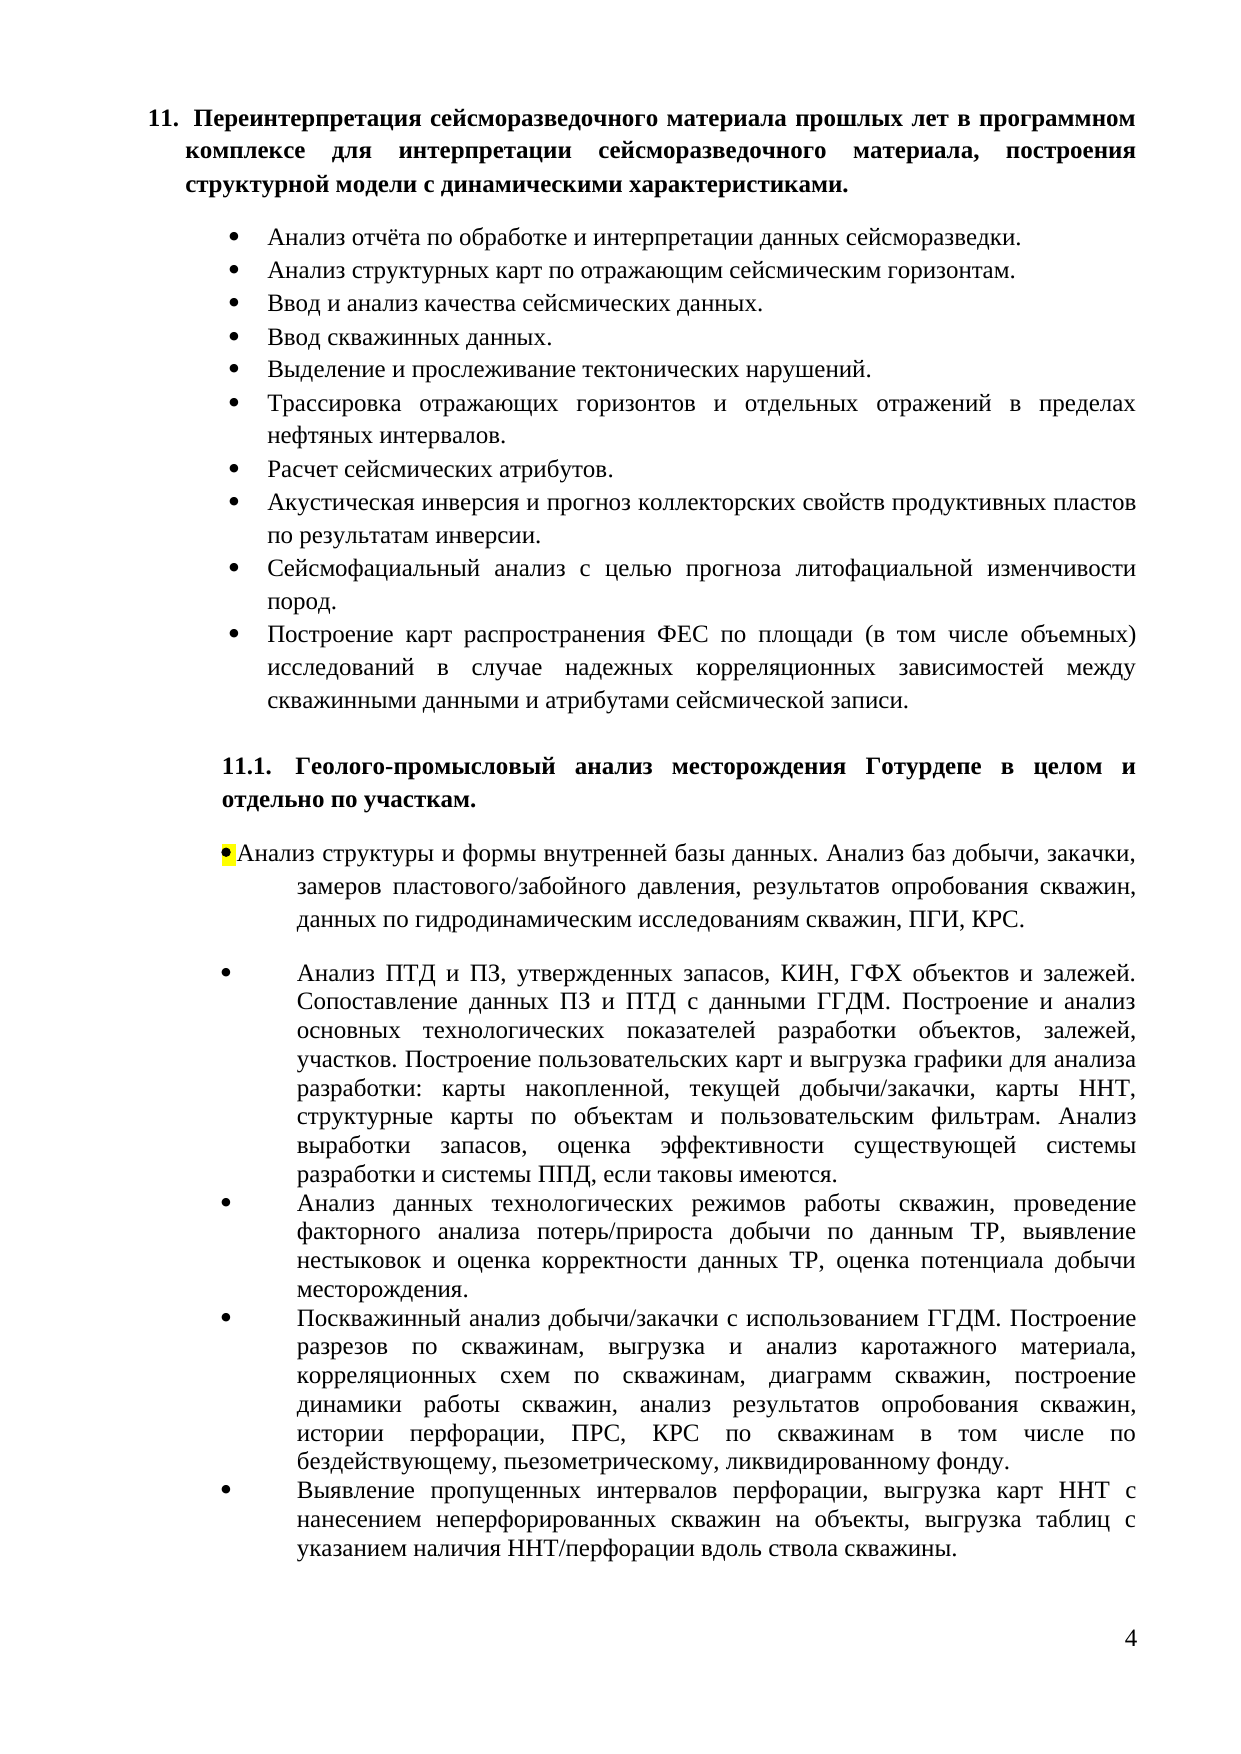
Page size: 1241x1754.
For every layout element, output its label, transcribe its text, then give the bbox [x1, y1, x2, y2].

list Анализ структуры и формы внутренней базы данных. Анализ баз добычи, закачки, замеров пластового/забойного давления, результатов опробования скважин, данных по гидродинамическим исследованиям скважин, ПГИ, КРС. [222, 838, 1137, 932]
list Сейсмофациальный анализ с целью прогноза литофациальной изменчивости пород. [229, 553, 1137, 614]
list Анализ ПТД и ПЗ, утвержденных запасов, КИН, ГФХ объектов и залежей. Сопоставление данных ПЗ и ПТД с данными ГГДМ. Построение и анализ основных технологических показателей разработки объектов, залежей, участков. Построение пользовательских карт и выгрузка графики для анализа разработки: карты накопленной, текущей добычи/закачки, карты ННТ, структурные карты по объектам и пользовательским фильтрам. Анализ выработки запасов, оценка эффективности существующей системы разработки и системы ППД, если таковы имеются. [222, 958, 1137, 1188]
list Построение карт распространения ФЕС по площади (в том числе объемных) исследований в случае надежных корреляционных зависимостей между скважинными данными и атрибутами сейсмической записи. [229, 619, 1137, 713]
list Расчет сейсмических атрибутов. [229, 454, 1137, 482]
list Выделение и прослеживание тектонических нарушений. [229, 354, 1137, 383]
list Трассировка отражающих горизонтов и отдельных отражений в пределах нефтяных интервалов. [229, 388, 1137, 449]
list Выявление пропущенных интервалов перфорации, выгрузка карт ННТ с нанесением неперфорированных скважин на объекты, выгрузка таблиц с указанием наличия ННТ/перфорации вдоль ствола скважины. [222, 1475, 1137, 1561]
list Акустическая инверсия и прогноз коллекторских свойств продуктивных пластов по результатам инверсии. [229, 487, 1137, 548]
list Анализ отчёта по обработке и интерпретации данных сейсморазведки. [229, 222, 1137, 251]
list Анализ данных технологических режимов работы скважин, проведение факторного анализа потерь/прироста добычи по данным ТР, выявление нестыковок и оценка корректности данных ТР, оценка потенциала добычи месторождения. [222, 1188, 1137, 1303]
list Геолого-промысловый анализ месторождения Готурдепе в целом и отдельно по участкам. [222, 751, 1137, 813]
list Поскважинный анализ добычи/закачки с использованием ГГДМ. Построение разрезов по скважинам, выгрузка и анализ каротажного материала, корреляционных схем по скважинам, диаграмм скважин, построение динамики работы скважин, анализ результатов опробования скважин, истории перфорации, ПРС, КРС по скважинам в том числе по бездействующему, пьезометрическому, ликвидированному фонду. [222, 1303, 1137, 1475]
list Переинтерпретация сейсморазведочного материала прошлых лет в программном комплексе для интерпретации сейсморазведочного материала, построения структурной модели с динамическими характеристиками. [148, 103, 1137, 197]
list Ввод и анализ качества сейсмических данных. [229, 288, 1137, 317]
list Ввод скважинных данных. [229, 322, 1137, 350]
list Анализ структурных карт по отражающим сейсмическим горизонтам. [229, 256, 1137, 284]
